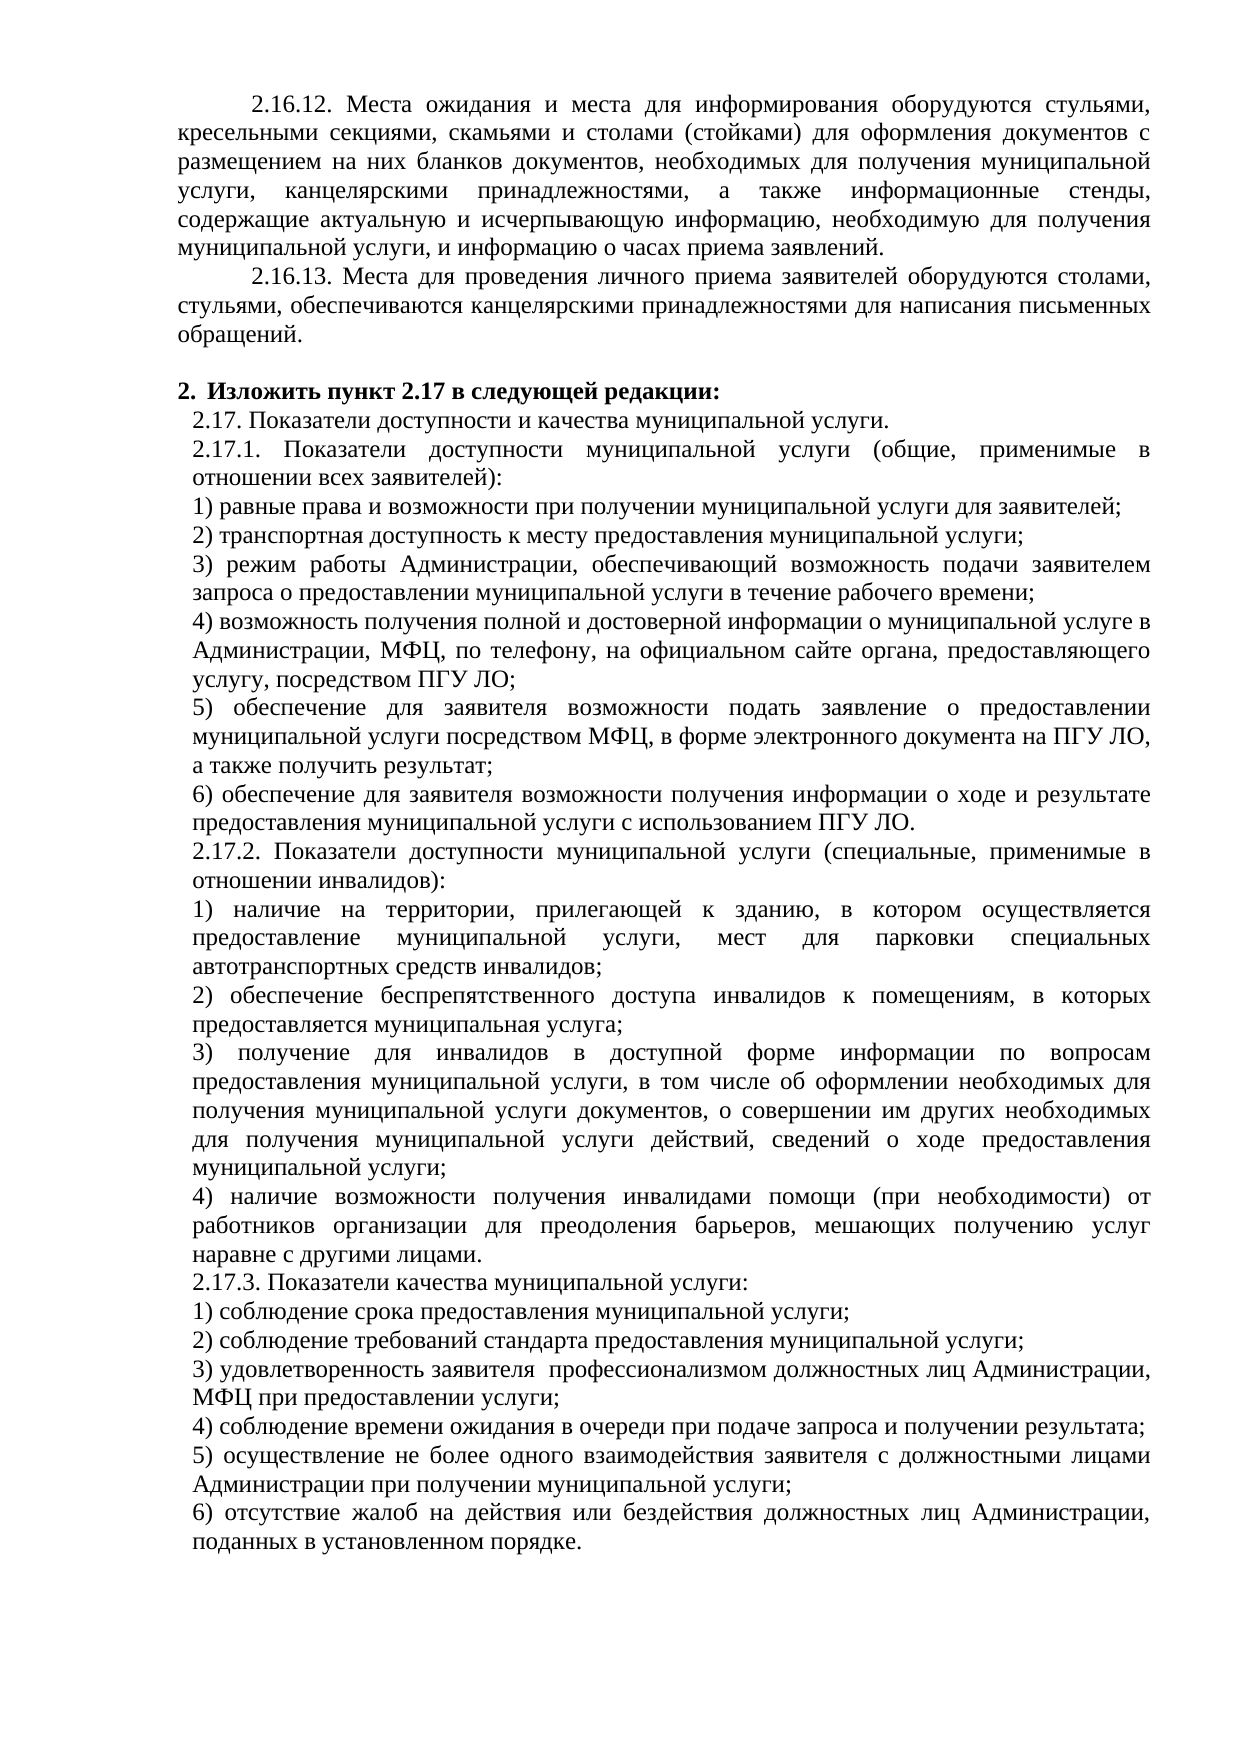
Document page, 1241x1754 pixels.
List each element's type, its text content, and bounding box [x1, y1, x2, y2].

text 3) удовлетворенность заявителя профессионализмом должностных лиц Администрации, МФЦ при предоставлении услуги; [192, 1354, 1152, 1411]
text 2.16.12. Места ожидания и места для информирования оборудуются стульями, кресельными секциями, скамьями и столами (стойками) для оформления документов с размещением на них бланков документов, необходимых для получения муниципальной услуги, канцелярскими принадлежностями, а также информационные стенды, содержащие актуальную и исчерпывающую информацию, необходимую для получения муниципальной услуги, и информацию о часах приема заявлений. [177, 89, 1152, 261]
text 2.16.13. Места для проведения личного приема заявителей оборудуются столами, стульями, обеспечиваются канцелярскими принадлежностями для написания письменных обращений. [177, 261, 1152, 347]
text 1) соблюдение срока предоставления муниципальной услуги; [192, 1296, 1152, 1325]
text 2) соблюдение требований стандарта предоставления муниципальной услуги; [192, 1325, 1152, 1354]
text 2.17.1. Показатели доступности муниципальной услуги (общие, применимые в отношении всех заявителей): [192, 434, 1152, 491]
text 5) обеспечение для заявителя возможности подать заявление о предоставлении муниципальной услуги посредством МФЦ, в форме электронного документа на ПГУ ЛО, а также получить результат; [192, 692, 1152, 779]
text 5) осуществление не более одного взаимодействия заявителя с должностными лицами Администрации при получении муниципальной услуги; [192, 1440, 1152, 1497]
text 2) транспортная доступность к месту предоставления муниципальной услуги; [192, 520, 1152, 549]
text 1) наличие на территории, прилегающей к зданию, в котором осуществляется предоставление муниципальной услуги, мест для парковки специальных автотранспортных средств инвалидов; [192, 894, 1152, 980]
text 4) наличие возможности получения инвалидами помощи (при необходимости) от работников организации для преодоления барьеров, мешающих получению услуг наравне с другими лицами. [192, 1181, 1152, 1267]
text 6) отсутствие жалоб на действия или бездействия должностных лиц Администрации, поданных в установленном порядке. [192, 1497, 1152, 1555]
list Изложить пункт 2.17 в следующей редакции: [177, 376, 1152, 405]
text 3) режим работы Администрации, обеспечивающий возможность подачи заявителем запроса о предоставлении муниципальной услуги в течение рабочего времени; [192, 549, 1152, 606]
text 3) получение для инвалидов в доступной форме информации по вопросам предоставления муниципальной услуги, в том числе об оформлении необходимых для получения муниципальной услуги документов, о совершении им других необходимых для получения муниципальной услуги действий, сведений о ходе предоставления муниципальной услуги; [192, 1037, 1152, 1181]
text 1) равные права и возможности при получении муниципальной услуги для заявителей; [192, 491, 1152, 520]
text 6) обеспечение для заявителя возможности получения информации о ходе и результате предоставления муниципальной услуги с использованием ПГУ ЛО. [192, 779, 1152, 836]
text 2) обеспечение беспрепятственного доступа инвалидов к помещениям, в которых предоставляется муниципальная услуга; [192, 980, 1152, 1037]
text 4) соблюдение времени ожидания в очереди при подаче запроса и получении результата; [192, 1411, 1152, 1440]
text 2.17. Показатели доступности и качества муниципальной услуги. [192, 405, 1152, 434]
text 2.17.2. Показатели доступности муниципальной услуги (специальные, применимые в отношении инвалидов): [192, 836, 1152, 894]
text 4) возможность получения полной и достоверной информации о муниципальной услуге в Администрации, МФЦ, по телефону, на официальном сайте органа, предоставляющего услугу, посредством ПГУ ЛО; [192, 606, 1152, 692]
text 2.17.3. Показатели качества муниципальной услуги: [192, 1267, 1152, 1296]
